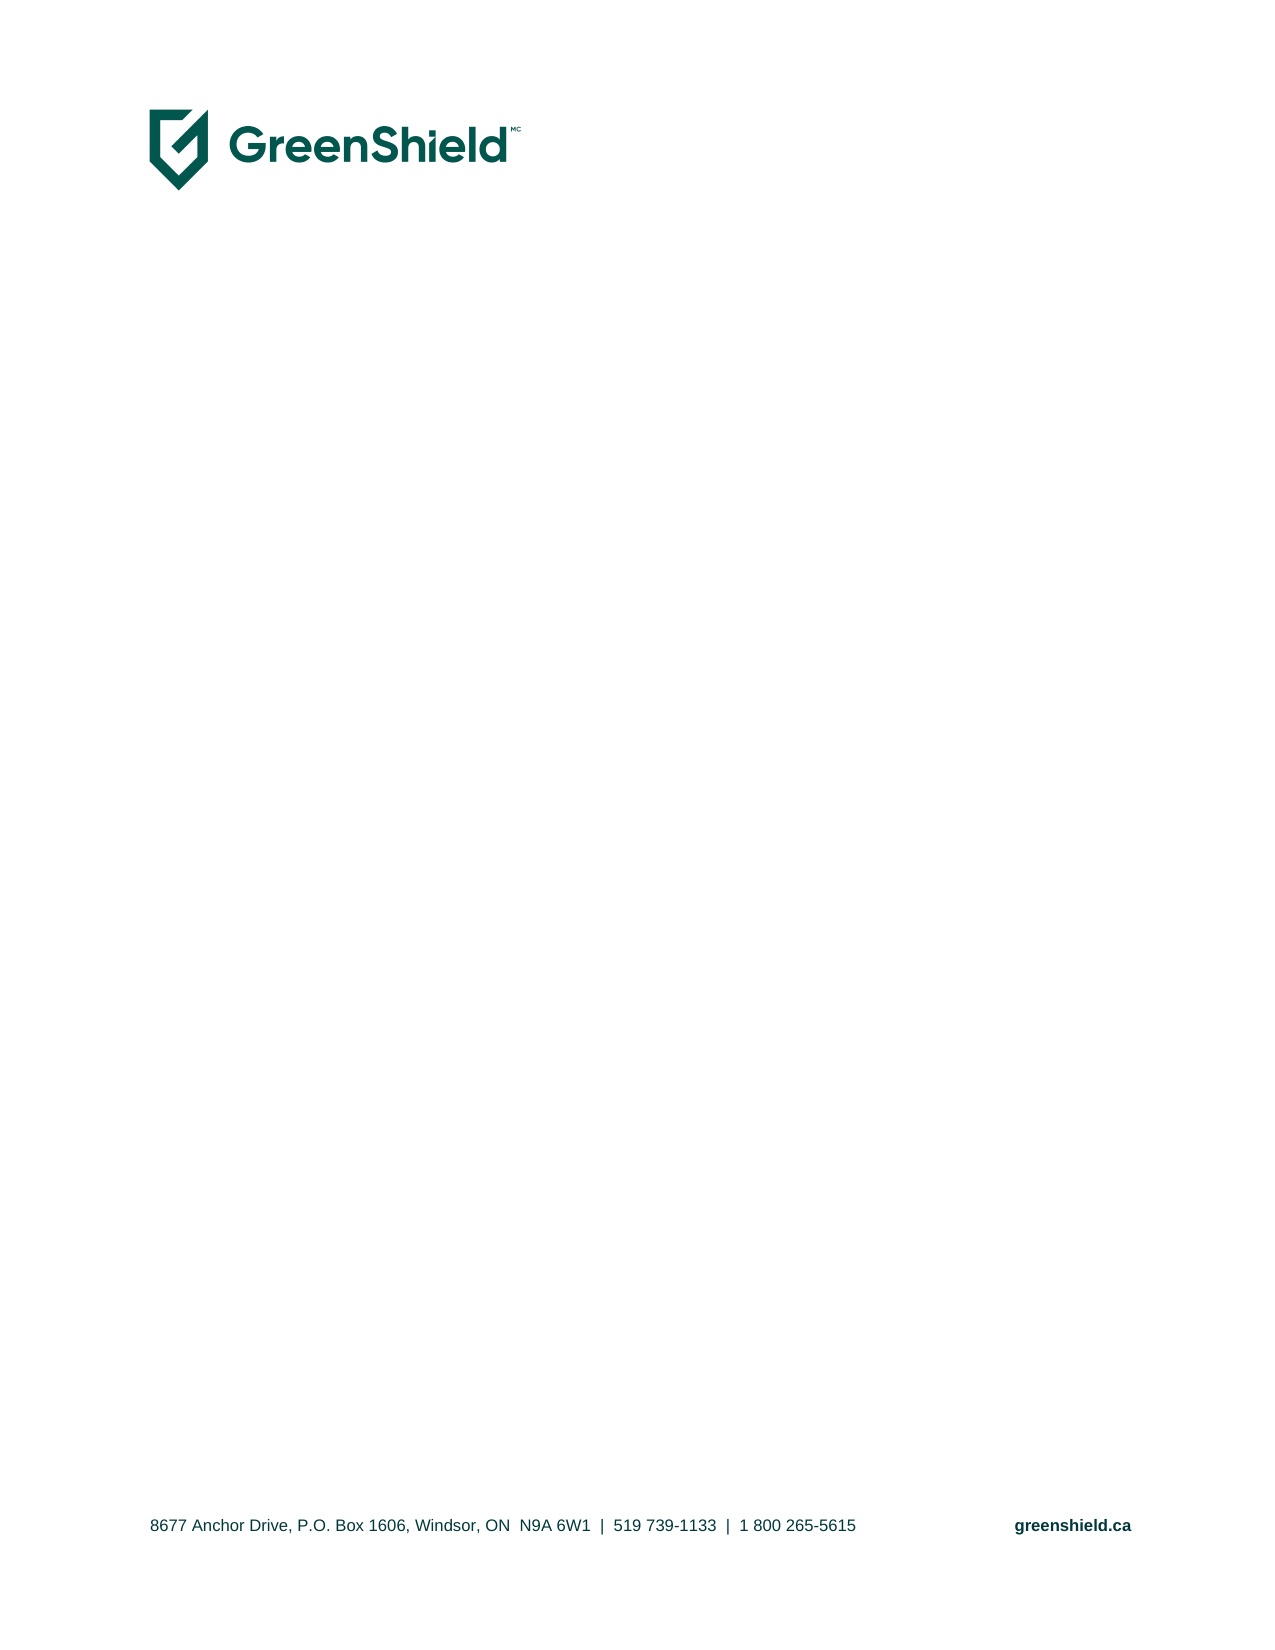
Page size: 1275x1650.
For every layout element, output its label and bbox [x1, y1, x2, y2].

picture [141, 98, 533, 196]
